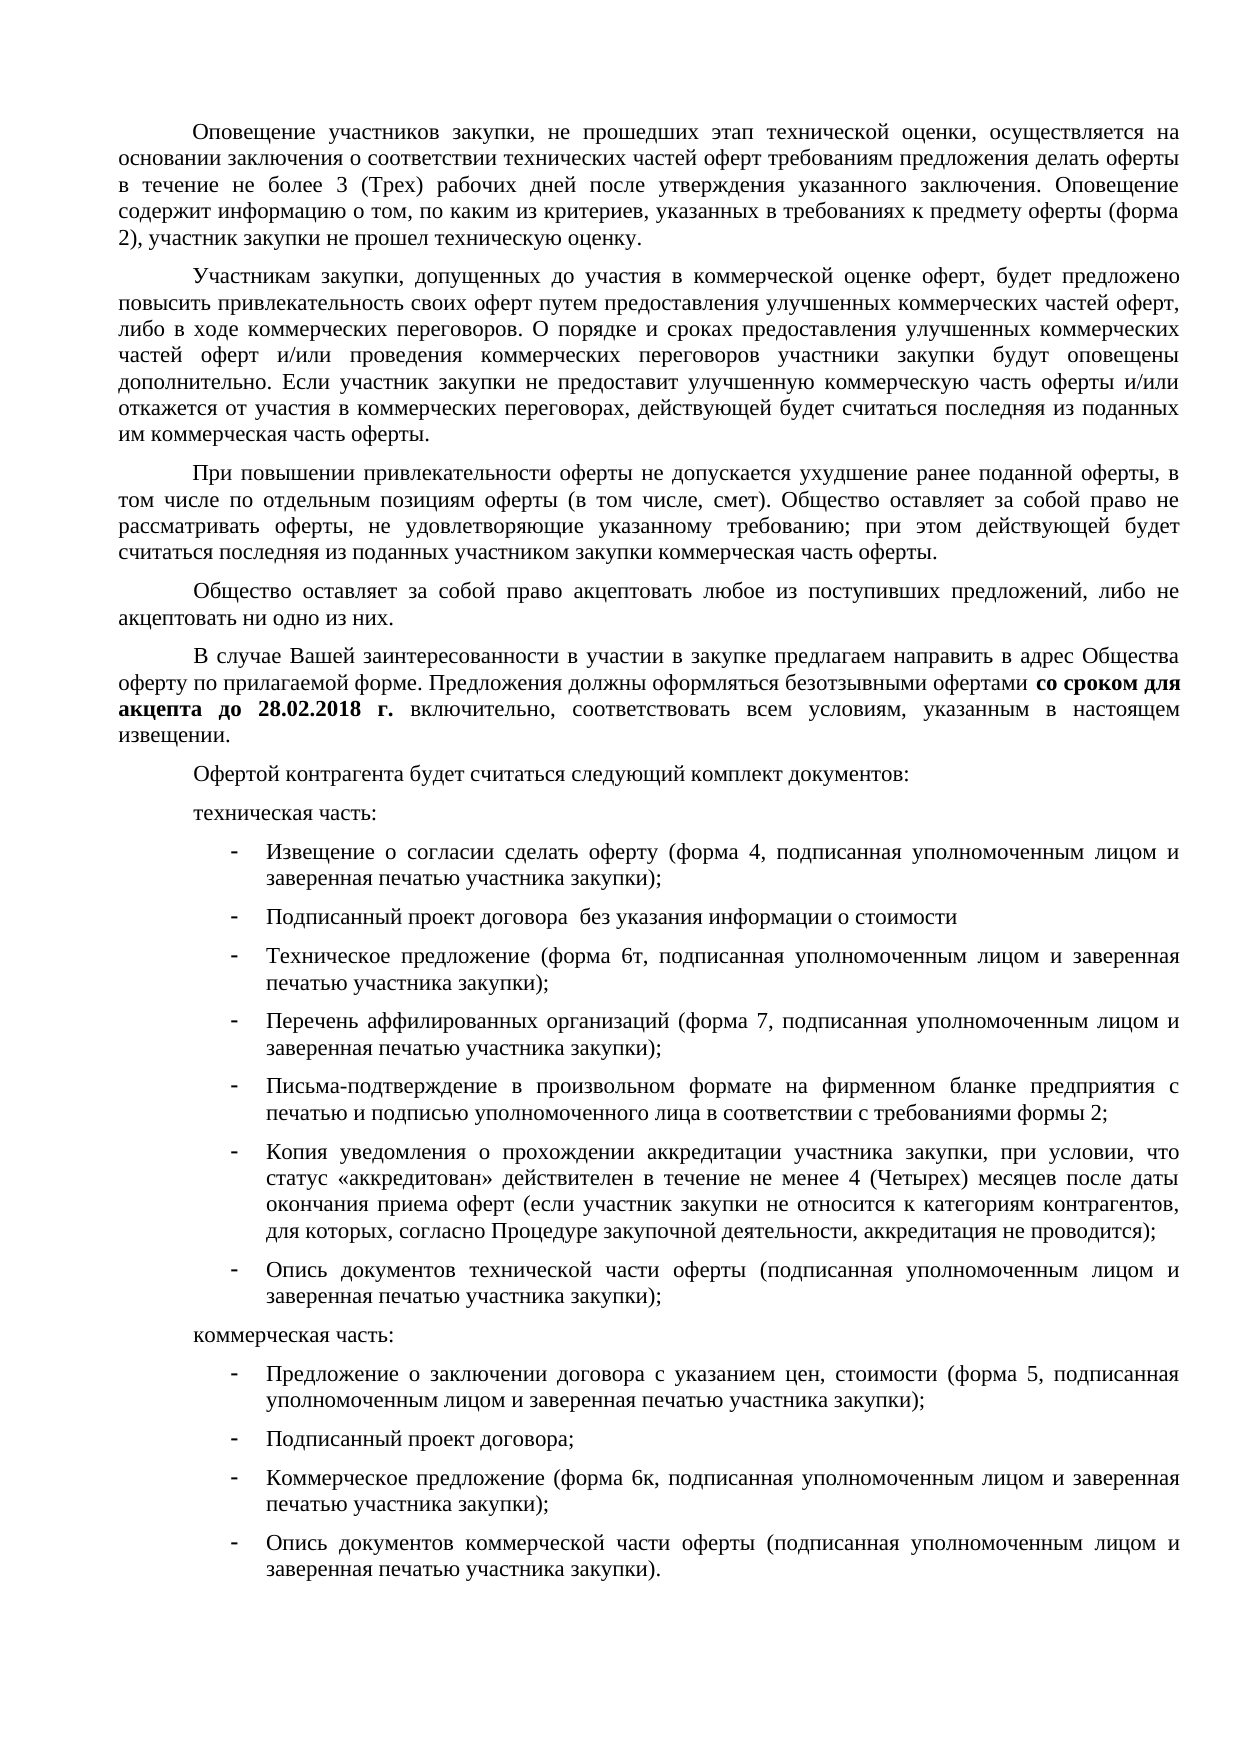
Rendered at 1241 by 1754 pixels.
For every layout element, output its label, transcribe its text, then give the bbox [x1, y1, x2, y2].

list Копия уведомления о прохождении аккредитации участника закупки, при условии, что статус «аккредитован» действителен в течение не менее 4 (Четырех) месяцев после даты окончания приема оферт (если участник закупки не относится к категориям контрагентов, для которых, согласно Процедуре закупочной деятельности, аккредитация не проводится); [230, 1138, 1181, 1243]
list Оповещение участников закупки, не прошедших этап технической оценки, осуществляется на основании заключения о соответствии технических частей оферт требованиям предложения делать оферты в течение не более 3 (Трех) рабочих дней после утверждения указанного заключения. Оповещение содержит информацию о том, по каким из критериев, указанных в требованиях к предмету оферты (форма 2), участник закупки не прошел техническую оценку. [118, 118, 1181, 250]
list Коммерческое предложение (форма 6к, подписанная уполномоченным лицом и заверенная печатью участника закупки); [230, 1464, 1181, 1517]
list Подписанный проект договора без указания информации о стоимости [230, 903, 1181, 930]
text техническая часть: [118, 799, 1181, 826]
text В случае Вашей заинтересованности в участии в закупке предлагаем направить в адрес Общества оферту по прилагаемой форме. Предложения должны оформляться безотзывными офертами со сроком для акцепта до 28.02.2018 г. включительно, соответствовать всем условиям, указанным в настоящем извещении. [118, 642, 1181, 748]
list Извещение о согласии сделать оферту (форма 4, подписанная уполномоченным лицом и заверенная печатью участника закупки); [230, 838, 1181, 891]
text Общество оставляет за собой право акцептовать любое из поступивших предложений, либо не акцептовать ни одно из них. [118, 577, 1181, 630]
list Участникам закупки, допущенных до участия в коммерческой оценке оферт, будет предложено повысить привлекательность своих оферт путем предоставления улучшенных коммерческих частей оферт, либо в ходе коммерческих переговоров. О порядке и сроках предоставления улучшенных коммерческих частей оферт и/или проведения коммерческих переговоров участники закупки будут оповещены дополнительно. Если участник закупки не предоставит улучшенную коммерческую часть оферты и/или откажется от участия в коммерческих переговорах, действующей будет считаться последняя из поданных им коммерческая часть оферты. [118, 262, 1181, 447]
list Опись документов коммерческой части оферты (подписанная уполномоченным лицом и заверенная печатью участника закупки). [230, 1529, 1181, 1582]
list Перечень аффилированных организаций (форма 7, подписанная уполномоченным лицом и заверенная печатью участника закупки); [230, 1007, 1181, 1060]
list Письма-подтверждение в произвольном формате на фирменном бланке предприятия с печатью и подписью уполномоченного лица в соответствии с требованиями формы 2; [230, 1073, 1181, 1125]
list Техническое предложение (форма 6т, подписанная уполномоченным лицом и заверенная печатью участника закупки); [230, 942, 1181, 995]
text коммерческая часть: [118, 1321, 1181, 1347]
list Опись документов технической части оферты (подписанная уполномоченным лицом и заверенная печатью участника закупки); [230, 1256, 1181, 1308]
text Офертой контрагента будет считаться следующий комплект документов: [118, 760, 1181, 787]
list При повышении привлекательности оферты не допускается ухудшение ранее поданной оферты, в том числе по отдельным позициям оферты (в том числе, смет). Общество оставляет за собой право не рассматривать оферты, не удовлетворяющие указанному требованию; при этом действующей будет считаться последняя из поданных участником закупки коммерческая часть оферты. [118, 459, 1181, 565]
list Подписанный проект договора; [230, 1425, 1181, 1451]
list Предложение о заключении договора с указанием цен, стоимости (форма 5, подписанная уполномоченным лицом и заверенная печатью участника закупки); [230, 1360, 1181, 1412]
